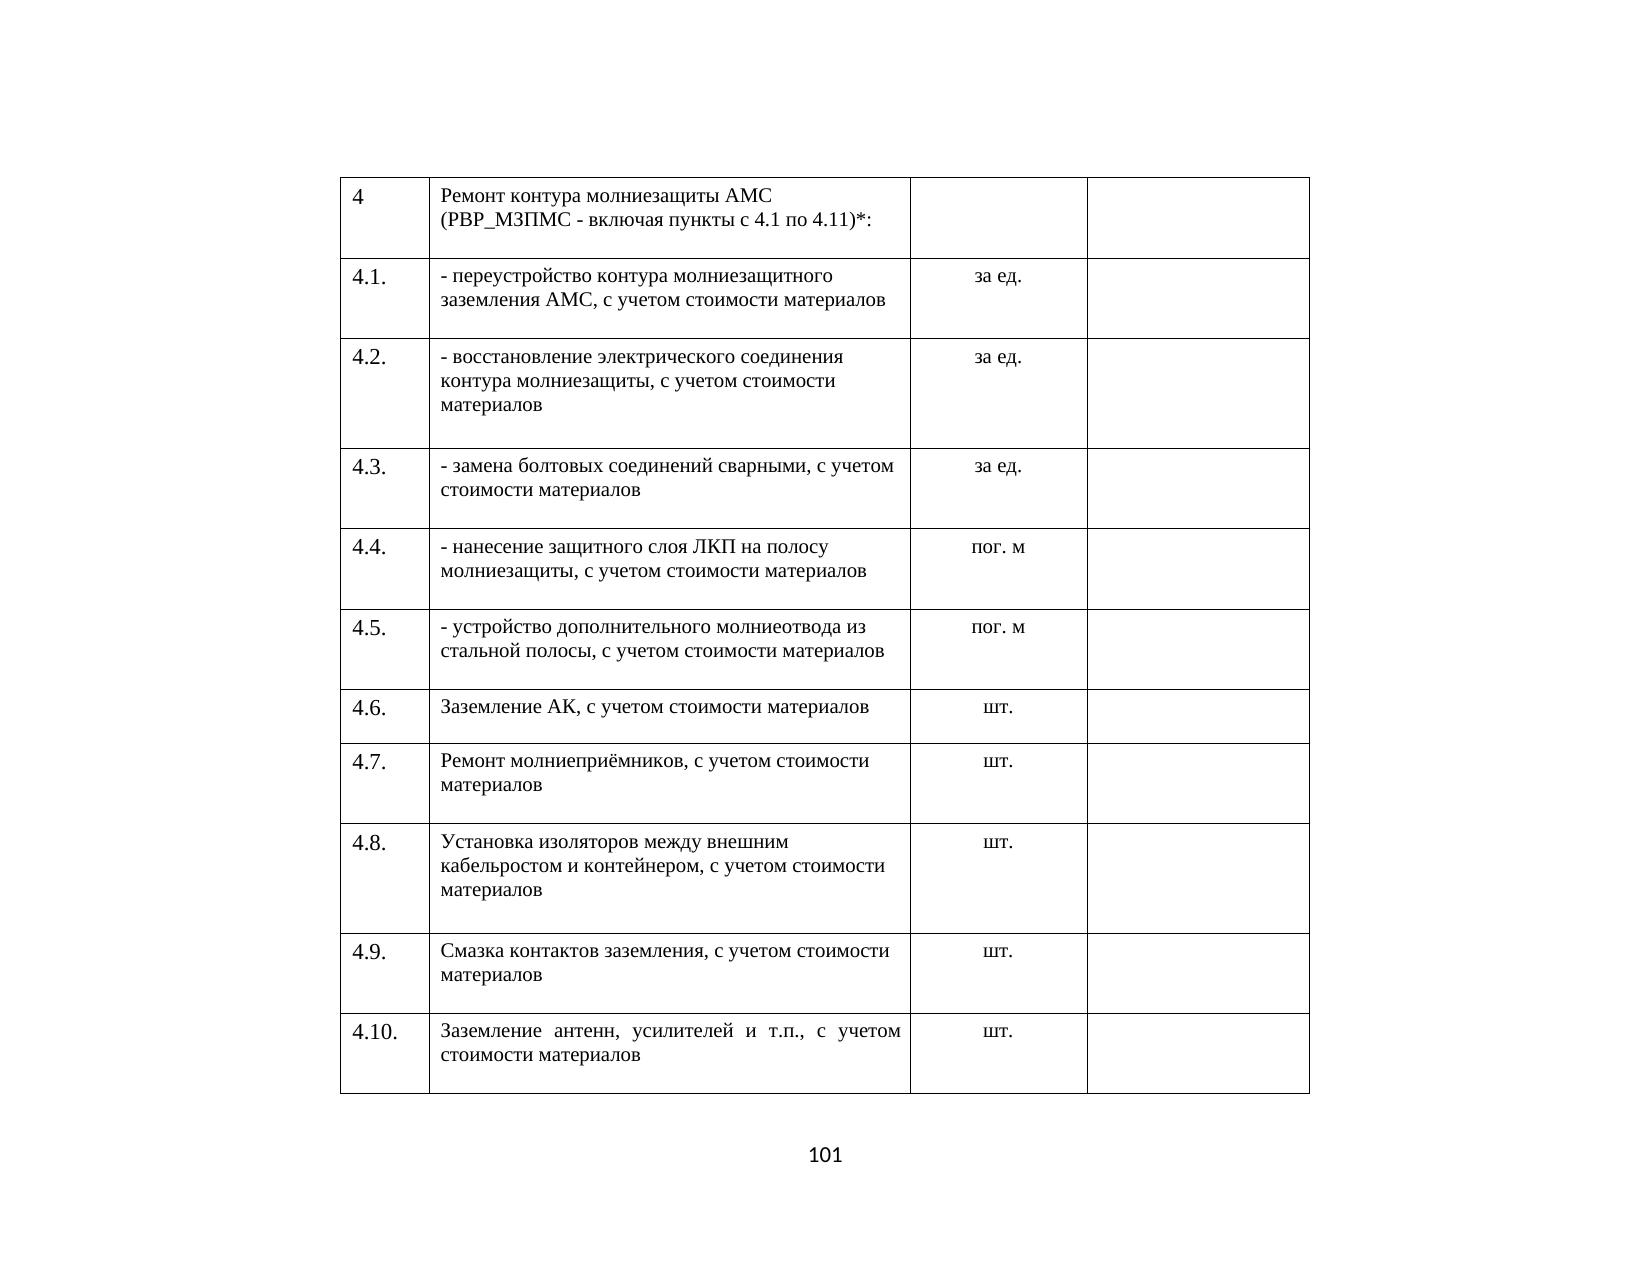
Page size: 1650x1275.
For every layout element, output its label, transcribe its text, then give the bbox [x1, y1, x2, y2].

table_cell - восстановление электрического соединения контура молниезащиты, с учетом стоимости материалов [430, 339, 910, 448]
table_cell [1088, 934, 1309, 1013]
table_cell шт. [911, 744, 1087, 823]
table_cell - устройство дополнительного молниеотвода из стальной полосы, с учетом стоимости материалов [430, 610, 910, 689]
table_cell [1088, 178, 1309, 258]
table_cell за ед. [911, 259, 1087, 338]
table_cell [911, 178, 1087, 258]
table_cell [1088, 1014, 1309, 1093]
table_cell [1088, 610, 1309, 689]
table_cell - замена болтовых соединений сварными, с учетом стоимости материалов [430, 449, 910, 528]
table_cell Заземление антенн, усилителей и т.п., с учетом стоимости материалов [430, 1014, 910, 1093]
table_cell шт. [911, 824, 1087, 933]
table_cell [1088, 339, 1309, 448]
table_cell 4.1. [341, 259, 429, 338]
table_cell 4.4. [341, 529, 429, 609]
table_cell Ремонт молниеприёмников, с учетом стоимости материалов [430, 744, 910, 823]
table_cell Смазка контактов заземления, с учетом стоимости материалов [430, 934, 910, 1013]
table_cell Ремонт контура молниезащиты АМС (РВР_МЗПМС - включая пункты с 4.1 по 4.11)*: [430, 178, 910, 258]
table_cell пог. м [911, 610, 1087, 689]
table_cell 4.10. [341, 1014, 429, 1093]
table_cell 4.7. [341, 744, 429, 823]
table_cell 4 [341, 178, 429, 258]
table_cell - нанесение защитного слоя ЛКП на полосу молниезащиты, с учетом стоимости материалов [430, 529, 910, 609]
table_cell [1088, 259, 1309, 338]
table_cell Установка изоляторов между внешним кабельростом и контейнером, с учетом стоимости материалов [430, 824, 910, 933]
table_cell [1088, 449, 1309, 528]
table_cell 4.3. [341, 449, 429, 528]
table_cell 4.5. [341, 610, 429, 689]
table_cell - переустройство контура молниезащитного заземления АМС, с учетом стоимости материалов [430, 259, 910, 338]
table_cell шт. [911, 934, 1087, 1013]
table_cell 4.9. [341, 934, 429, 1013]
table_cell [1088, 690, 1309, 743]
table_cell 4.2. [341, 339, 429, 448]
table_cell пог. м [911, 529, 1087, 609]
table_cell за ед. [911, 339, 1087, 448]
table_cell шт. [911, 1014, 1087, 1093]
table_cell за ед. [911, 449, 1087, 528]
table_cell [1088, 529, 1309, 609]
table_cell шт. [911, 690, 1087, 743]
table_cell 4.8. [341, 824, 429, 933]
table_cell 4.6. [341, 690, 429, 743]
table_cell [1088, 744, 1309, 823]
table_cell Заземление АК, с учетом стоимости материалов [430, 690, 910, 743]
table_cell [1088, 824, 1309, 933]
